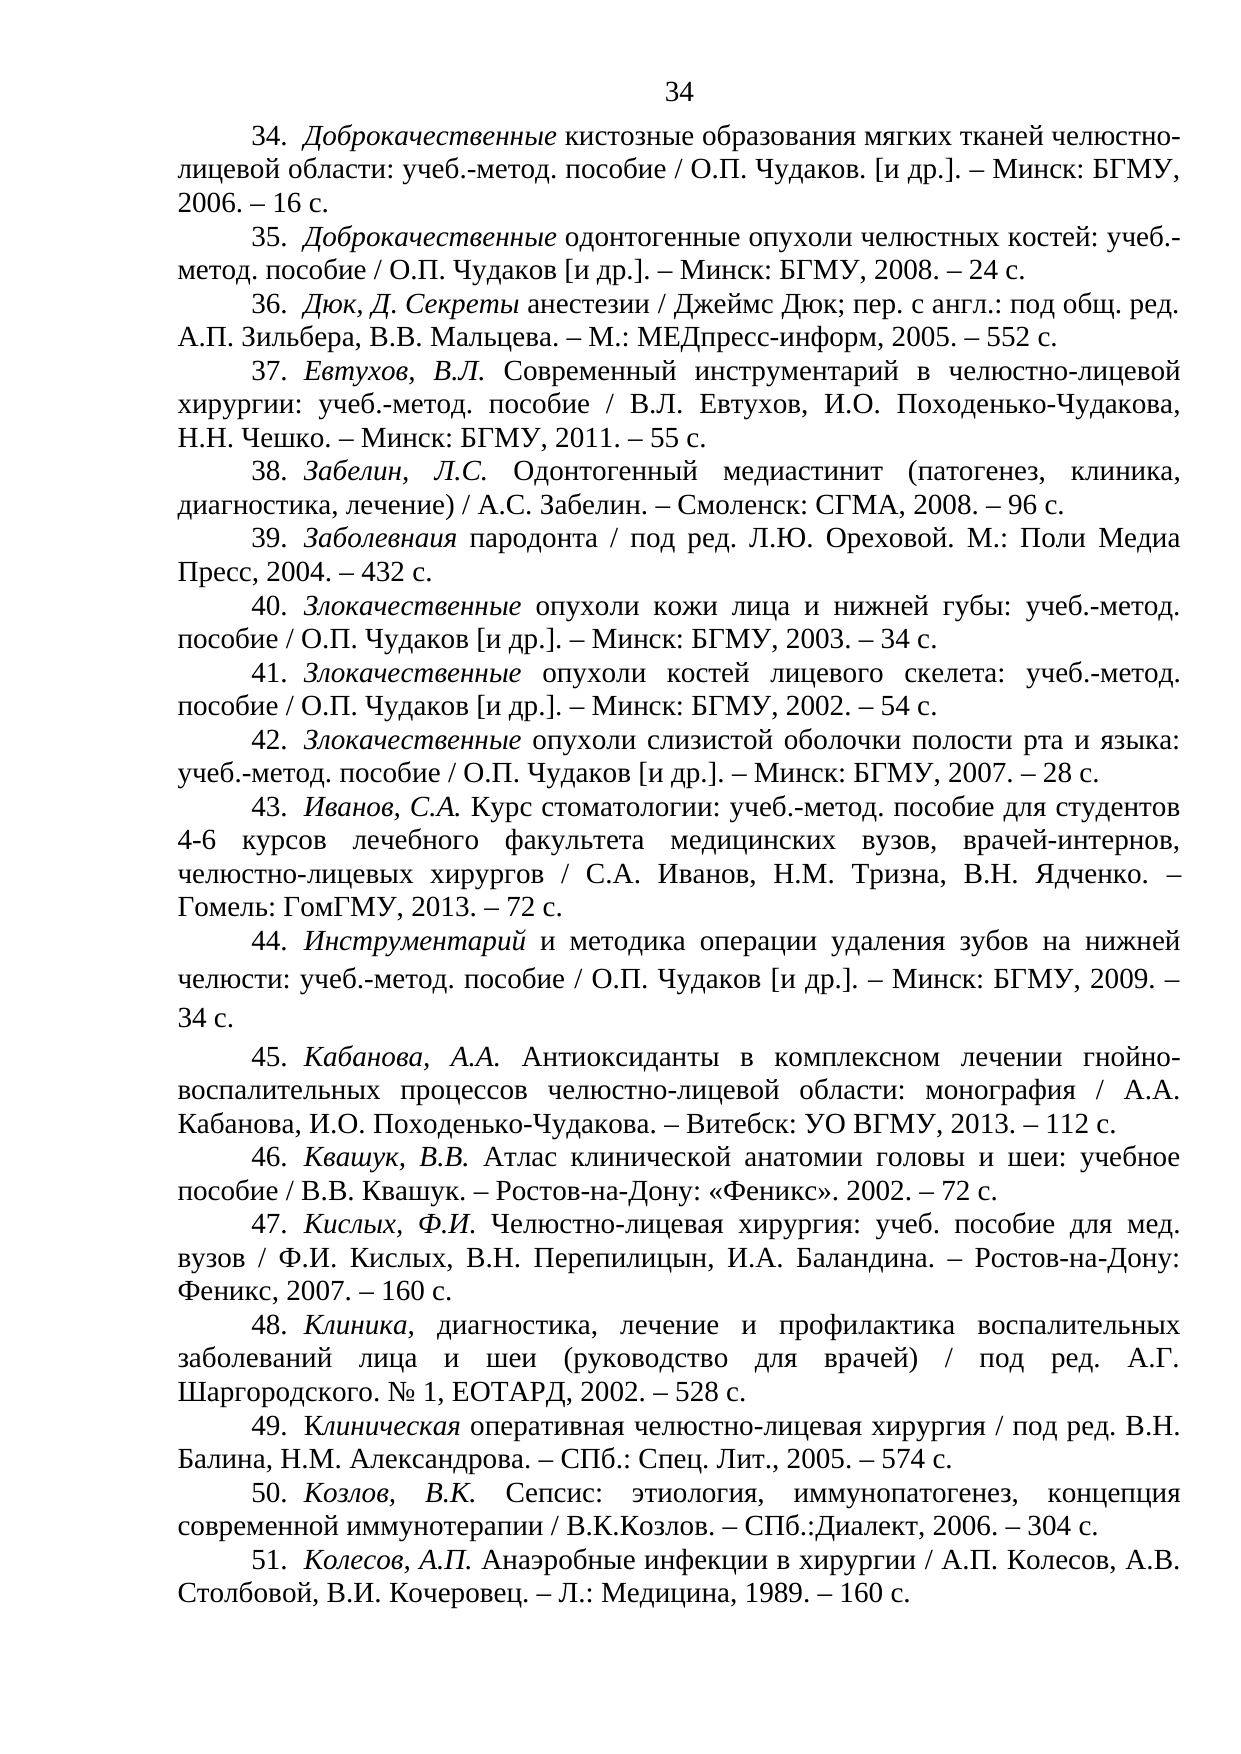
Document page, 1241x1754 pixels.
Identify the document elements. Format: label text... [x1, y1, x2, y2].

list Кислых, Ф.И. Челюстно-лицевая хирургия: учеб. пособие для мед. вузов / Ф.И. Кислых, В.Н. Перепилицын, И.А. Баландина. – Ростов-на-Дону: Феникс, 2007. – 160 с. [177, 1206, 1181, 1307]
list Клиника, диагностика, лечение и профилактика воспалительных заболеваний лица и шеи (руководство для врачей) / под ред. А.Г. Шаргородского. № 1, ЕОТАРД, 2002. – 528 с. [177, 1307, 1181, 1408]
list Колесов, А.П. Анаэробные инфекции в хирургии / А.П. Колесов, А.В. Столбовой, В.И. Кочеровец. – Л.: Медицина, 1989. – 160 с. [177, 1542, 1181, 1609]
list Забелин, Л.С. Одонтогенный медиастинит (патогенез, клиника, диагностика, лечение) / А.С. Забелин. – Смоленск: СГМА, 2008. – 96 с. [177, 453, 1181, 521]
list Иванов, С.А. Курс стоматологии: учеб.-метод. пособие для студентов 4-6 курсов лечебного факультета медицинских вузов, врачей-интернов, челюстно-лицевых хирургов / С.А. Иванов, Н.М. Тризна, В.Н. Ядченко. – Гомель: ГомГМУ, 2013. – 72 с. [177, 789, 1181, 923]
list Злокачественные опухоли костей лицевого скелета: учеб.-метод. пособие / О.П. Чудаков [и др.]. – Минск: БГМУ, 2002. – 54 с. [177, 655, 1181, 722]
list Заболевнаия пародонта / под ред. Л.Ю. Ореховой. М.: Поли Медиа Пресс, 2004. – 432 с. [177, 521, 1181, 588]
list Злокачественные опухоли кожи лица и нижней губы: учеб.-метод. пособие / О.П. Чудаков [и др.]. – Минск: БГМУ, 2003. – 34 с. [177, 588, 1181, 655]
list Козлов, В.К. Сепсис: этиология, иммунопатогенез, концепция современной иммунотерапии / В.К.Козлов. – СПб.:Диалект, 2006. – 304 с. [177, 1475, 1181, 1542]
list Инструментарий и методика операции удаления зубов на нижней челюсти: учеб.-метод. пособие / О.П. Чудаков [и др.]. – Минск: БГМУ, 2009. – 34 с. [177, 923, 1181, 1034]
list Злокачественные опухоли слизистой оболочки полости рта и языка: учеб.-метод. пособие / О.П. Чудаков [и др.]. – Минск: БГМУ, 2007. – 28 с. [177, 722, 1181, 789]
list Квашук, В.В. Атлас клинической анатомии головы и шеи: учебное пособие / В.В. Квашук. – Ростов-на-Дону: «Феникс». 2002. – 72 с. [177, 1139, 1181, 1206]
list Кабанова, А.А. Антиоксиданты в комплексном лечении гнойно-воспалительных процессов челюстно-лицевой области: монография / А.А. Кабанова, И.О. Походенько-Чудакова. – Витебск: УО ВГМУ, 2013. – 112 с. [177, 1039, 1181, 1139]
list Дюк, Д. Секреты анестезии / Джеймс Дюк; пер. с англ.: под общ. ред. А.П. Зильбера, В.В. Мальцева. – М.: МЕДпресс-информ, 2005. – 552 с. [177, 286, 1181, 353]
list Евтухов, В.Л. Современный инструментарий в челюстно-лицевой хирургии: учеб.-метод. пособие / В.Л. Евтухов, И.О. Походенько-Чудакова, Н.Н. Чешко. – Минск: БГМУ, 2011. – 55 с. [177, 353, 1181, 453]
list Клиническая оперативная челюстно-лицевая хирургия / под ред. В.Н. Балина, Н.М. Александрова. – СПб.: Спец. Лит., 2005. – 574 с. [177, 1408, 1181, 1475]
list Доброкачественные одонтогенные опухоли челюстных костей: учеб.-метод. пособие / О.П. Чудаков [и др.]. – Минск: БГМУ, 2008. – 24 с. [177, 219, 1181, 286]
list Доброкачественные кистозные образования мягких тканей челюстно-лицевой области: учеб.-метод. пособие / О.П. Чудаков. [и др.]. – Минск: БГМУ, 2006. – 16 с. [177, 118, 1181, 219]
